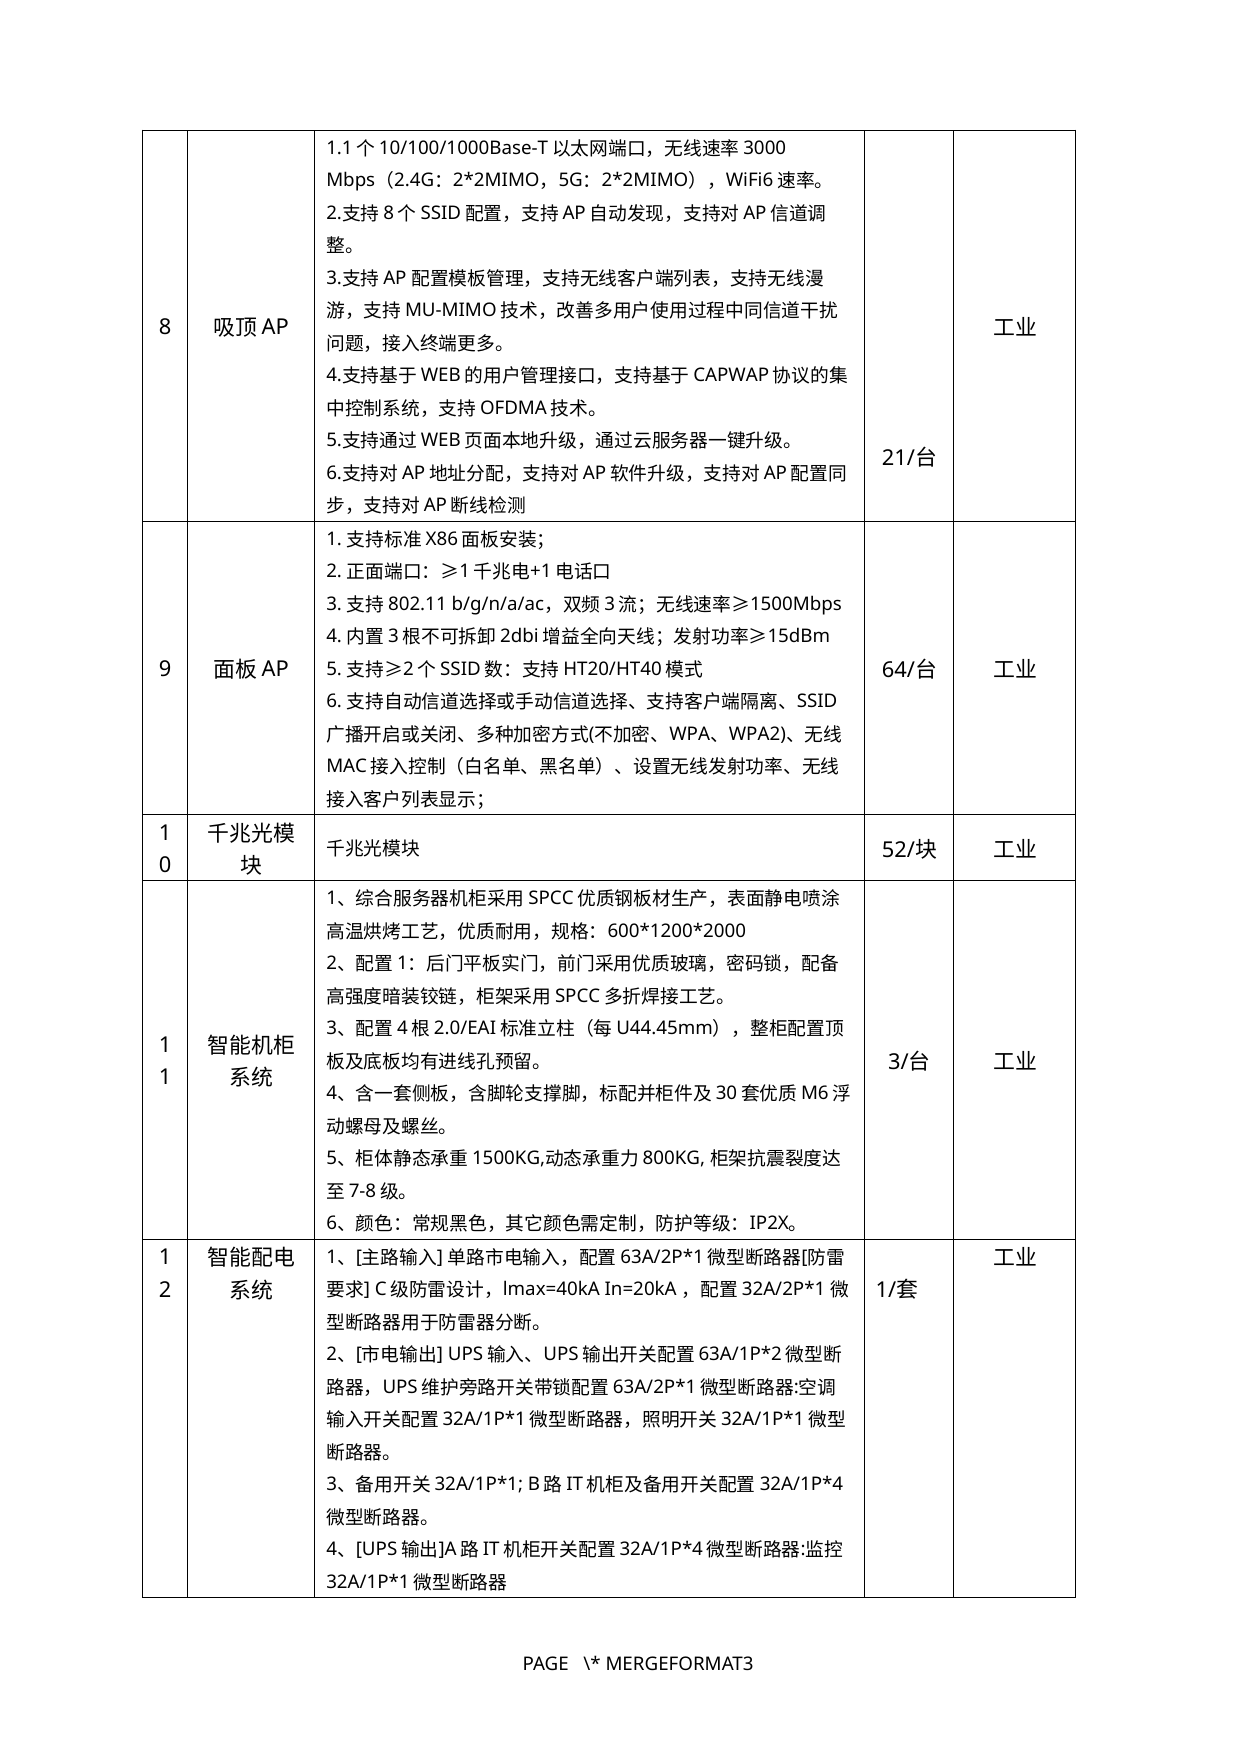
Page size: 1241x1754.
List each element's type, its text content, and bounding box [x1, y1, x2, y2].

table_cell 64/台 [865, 522, 953, 814]
table_cell 12 [143, 1240, 187, 1597]
table_cell 1、综合服务器机柜采用SPCC优质钢板材生产，表面静电喷涂高温烘烤工艺，优质耐用，规格：600*1200*2000 2、配置1：后门平板实门，前门采用优质玻璃，密码锁，配备高强度暗装铰链，柜架采用SPCC多折焊接工艺。 3、配置4根2.0/EAI标准立柱（每U44.45mm），整柜配置顶板及底板均有进线孔预留。 4、含一套侧板，含脚轮支撑脚，标配并柜件及30套优质M6浮动螺母及螺丝。 5、柜体静态承重1500KG,动态承重力800KG, 柜架抗震裂度达至7-8级。 6、颜色：常规黑色，其它颜色需定制，防护等级：IP2X。 [315, 881, 864, 1239]
table_cell 智能配电系统 [188, 1240, 314, 1597]
table_cell 1/套 [865, 1240, 953, 1597]
table_cell 8 [143, 131, 187, 521]
table_cell 1. 支持标准X86面板安装； 2. 正面端口：≥1千兆电+1电话口 3. 支持802.11 b/g/n/a/ac，双频3流；无线速率≥1500Mbps 4. 内置3根不可拆卸2dbi增益全向天线；发射功率≥15dBm 5. 支持≥2个SSID数：支持HT20/HT40模式 6. 支持自动信道选择或手动信道选择、支持客户端隔离、SSID广播开启或关闭、多种加密方式(不加密、WPA、WPA2)、无线MAC接入控制（白名单、黑名单）、设置无线发射功率、无线接入客户列表显示； [315, 522, 864, 814]
table_cell 10 [143, 815, 187, 880]
table_cell 9 [143, 522, 187, 814]
table_cell 11 [143, 881, 187, 1239]
table_cell 千兆光模块 [315, 815, 864, 880]
table_cell 智能机柜系统 [188, 881, 314, 1239]
table_cell 千兆光模块 [188, 815, 314, 880]
table_cell 工业 [954, 881, 1075, 1239]
table_cell 工业 [954, 522, 1075, 814]
table_cell 工业 [954, 815, 1075, 880]
table_cell 工业 [954, 131, 1075, 521]
table_cell 52/块 [865, 815, 953, 880]
table_cell 3/台 [865, 881, 953, 1239]
table_cell 工业 [954, 1240, 1075, 1597]
table_cell 1.1个10/100/1000Base-T以太网端口，无线速率3000 Mbps（2.4G：2*2MIMO，5G：2*2MIMO），WiFi6速率。 2.支持8个 SSID配置，支持AP自动发现，支持对AP信道调整。 3.支持AP 配置模板管理，支持无线客户端列表，支持无线漫游，支持MU-MIMO技术，改善多用户使用过程中同信道干扰问题，接入终端更多。 4.支持基于WEB的用户管理接口，支持基于CAPWAP协议的集中控制系统，支持OFDMA技术。 5.支持通过WEB页面本地升级，通过云服务器一键升级。 6.支持对AP地址分配，支持对AP软件升级，支持对AP配置同步，支持对AP断线检测 [315, 131, 864, 521]
table_cell 面板AP [188, 522, 314, 814]
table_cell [315, 1240, 864, 1597]
table_cell 吸顶AP [188, 131, 314, 521]
table_cell 21/台 [865, 131, 953, 521]
